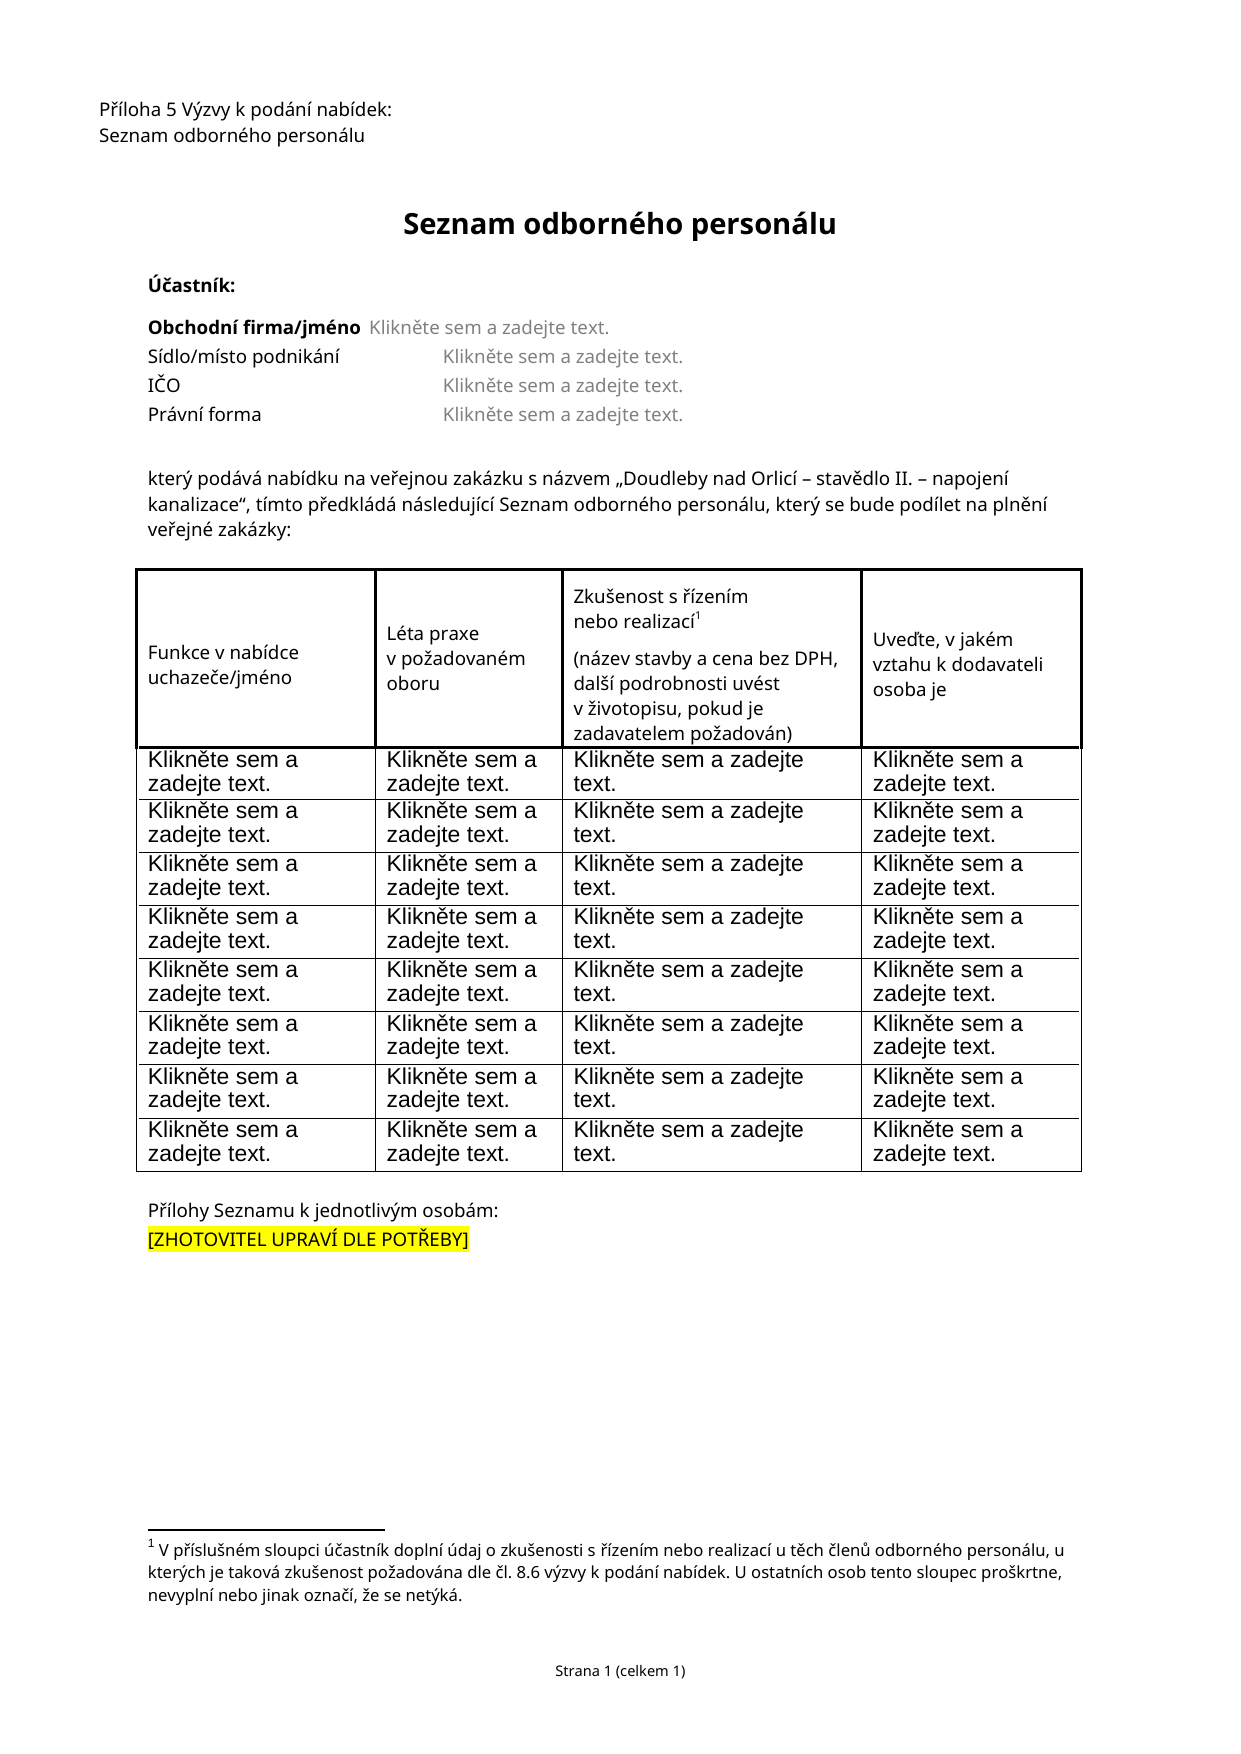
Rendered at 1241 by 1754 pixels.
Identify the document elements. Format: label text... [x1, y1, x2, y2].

text Přílohy Seznamu k jednotlivým osobám: [148, 1197, 1093, 1223]
table_header Funkce v nabídce uchazeče/jméno [138, 571, 374, 746]
text Sídlo/místo podnikání [148, 340, 1093, 369]
table_header Léta praxe v požadovaném oboru [377, 571, 561, 746]
text Obchodní firma/jméno [148, 311, 1093, 340]
table_header Zkušenost s řízením nebo realizací (název stavby a cena bez DPH, další podrobnosti uvést v životopisu, pokud je zadavatelem požadován) [564, 571, 860, 746]
text IČO [148, 369, 1093, 398]
text Účastník: [148, 268, 1093, 299]
title Seznam odborného personálu [148, 203, 1093, 243]
text který podává nabídku na veřejnou zakázku s názvem „Doudleby nad Orlicí – stavědlo II. – napojení kanalizace“, tímto předkládá následující Seznam odborného personálu, který se bude podílet na plnění veřejné zakázky: [148, 465, 1093, 542]
text Právní forma [148, 398, 1093, 427]
text [ZHOTOVITEL UPRAVÍ DLE POTŘEBY] [148, 1223, 1092, 1252]
table_header Uveďte, v jakém vztahu k dodavateli osoba je [863, 571, 1080, 746]
